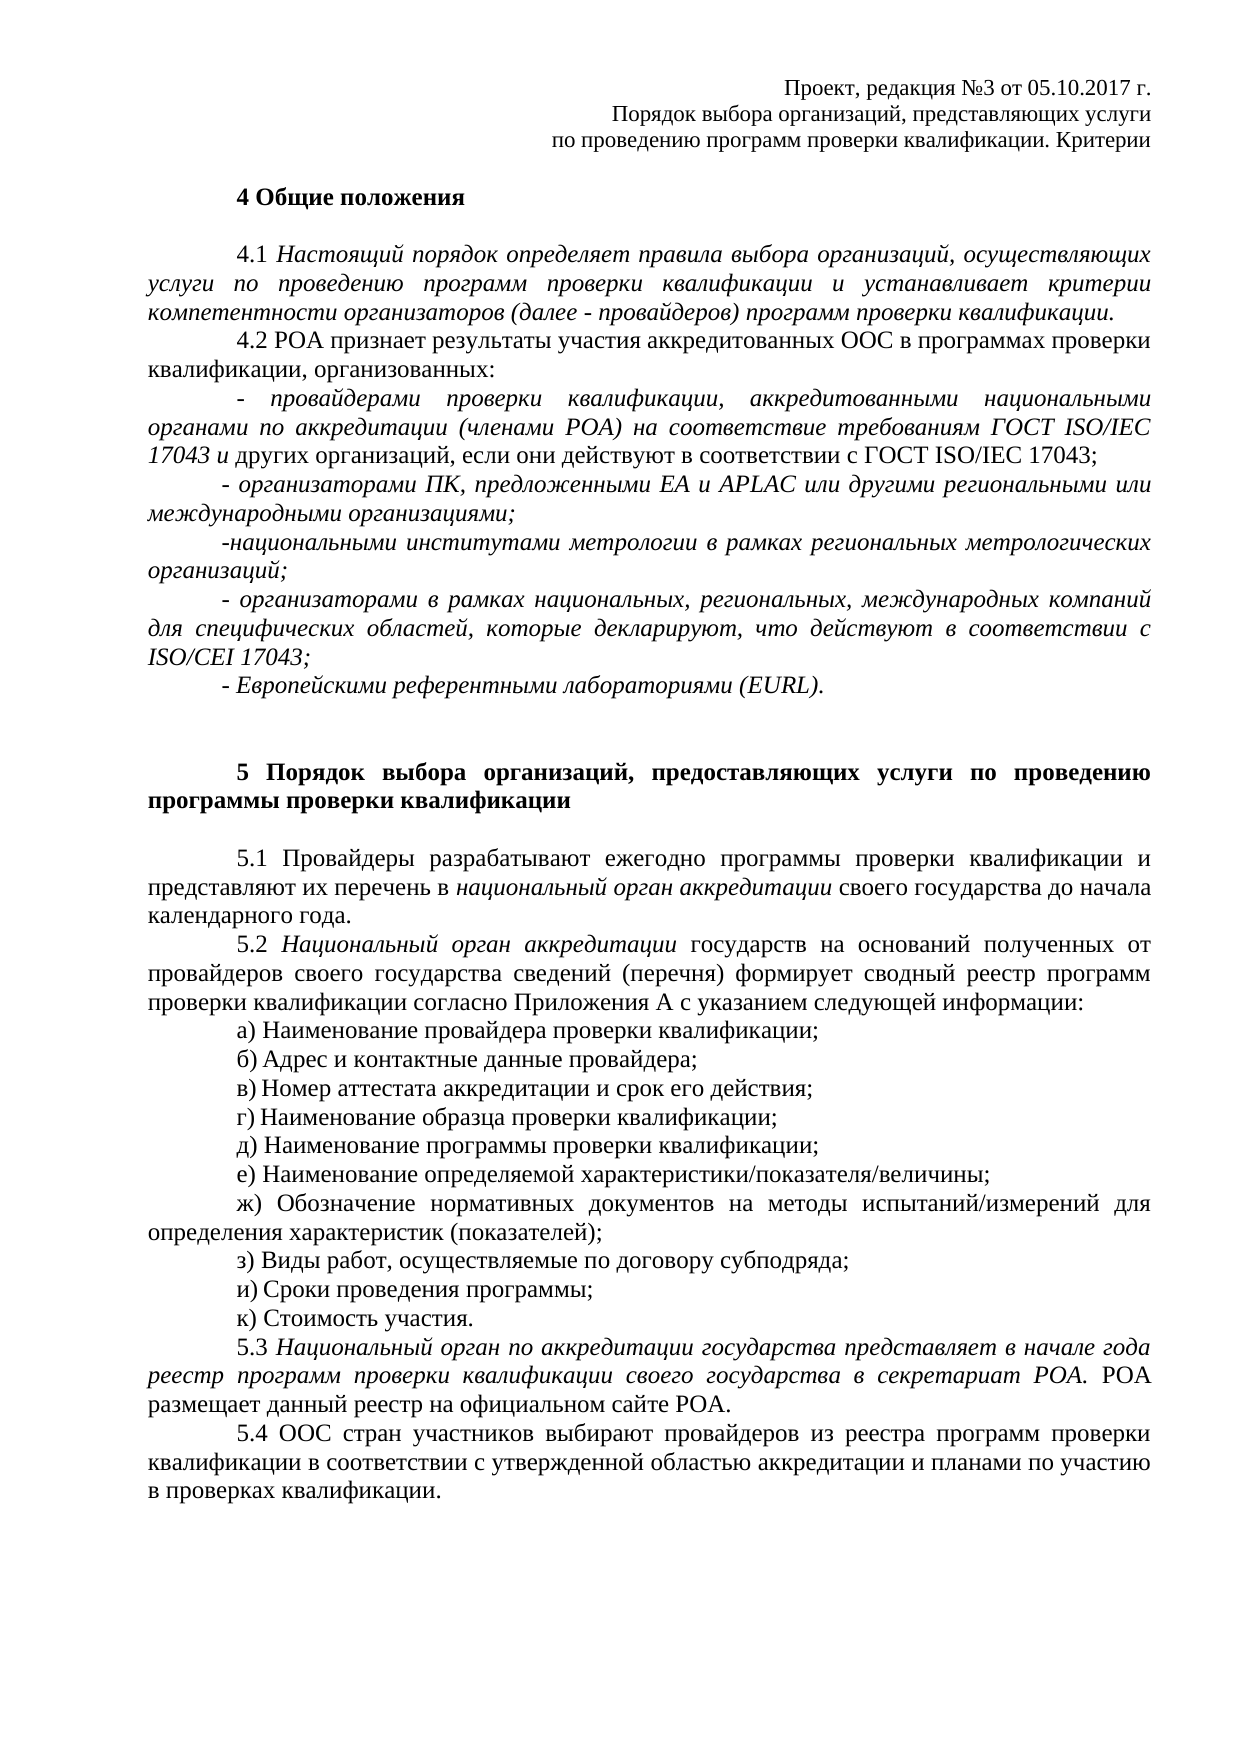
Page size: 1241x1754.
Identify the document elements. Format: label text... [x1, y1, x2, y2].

text а) Наименование провайдера проверки квалификации; [148, 1015, 1152, 1044]
text ж) Обозначение нормативных документов на методы испытаний/измерений для определения характеристик (показателей); [148, 1188, 1152, 1245]
text и) Сроки проведения программы; [148, 1274, 1152, 1303]
text б) Адрес и контактные данные провайдера; [148, 1044, 1152, 1073]
text 5.2 Национальный орган аккредитации государств на оснований полученных от провайдеров своего государства сведений (перечня) формирует сводный реестр программ проверки квалификации согласно Приложения А с указанием следующей информации: [148, 929, 1152, 1015]
text - организаторами ПК, предложенными ЕА и АРLAC или другими региональными или международными организациями; [148, 469, 1152, 527]
text 5 Порядок выбора организаций, предоставляющих услуги по проведению программы проверки квалификации [148, 757, 1152, 814]
text в) Номер аттестата аккредитации и срок его действия; [148, 1073, 1152, 1102]
text 5.1 Провайдеры разрабатывают ежегодно программы проверки квалификации и представляют их перечень в национальный орган аккредитации своего государства до начала календарного года. [148, 843, 1152, 929]
text г) Наименование образца проверки квалификации; [148, 1102, 1152, 1130]
text - провайдерами проверки квалификации, аккредитованными национальными органами по аккредитации (членами РОА) на соответствие требованиям ГОСТ ISO/IEC 17043 и других организаций, если они действуют в соответствии с ГОСТ ISO/IEC 17043; [148, 383, 1152, 469]
text 5.3 Национальный орган по аккредитации государства представляет в начале года реестр программ проверки квалификации своего государства в секретариат РОА. РОА размещает данный реестр на официальном сайте РОА. [148, 1332, 1152, 1418]
text 4 Общие положения [148, 182, 1152, 210]
text д) Наименование программы проверки квалификации; [148, 1130, 1152, 1159]
text к) Стоимость участия. [148, 1303, 1152, 1332]
text -национальными институтами метрологии в рамках региональных метрологических организаций; [148, 527, 1152, 584]
text з) Виды работ, осуществляемые по договору субподряда; [148, 1245, 1152, 1274]
text е) Наименование определяемой характеристики/показателя/величины; [148, 1159, 1152, 1188]
text 4.2 РОА признает результаты участия аккредитованных ООС в программах проверки квалификации, организованных: [148, 325, 1152, 383]
text 4.1 Настоящий порядок определяет правила выбора организаций, осуществляющих услуги по проведению программ проверки квалификации и устанавливает критерии компетентности организаторов (далее - провайдеров) программ проверки квалификации. [148, 239, 1152, 325]
text - организаторами в рамках национальных, региональных, международных компаний для специфических областей, которые декларируют, что действуют в соответствии с ISO/CEI 17043; [148, 584, 1152, 670]
text 5.4 ООС стран участников выбирают провайдеров из реестра программ проверки квалификации в соответствии с утвержденной областью аккредитации и планами по участию в проверках квалификации. [148, 1418, 1152, 1504]
text - Европейскими референтными лабораториями (EURL). [148, 670, 1152, 699]
